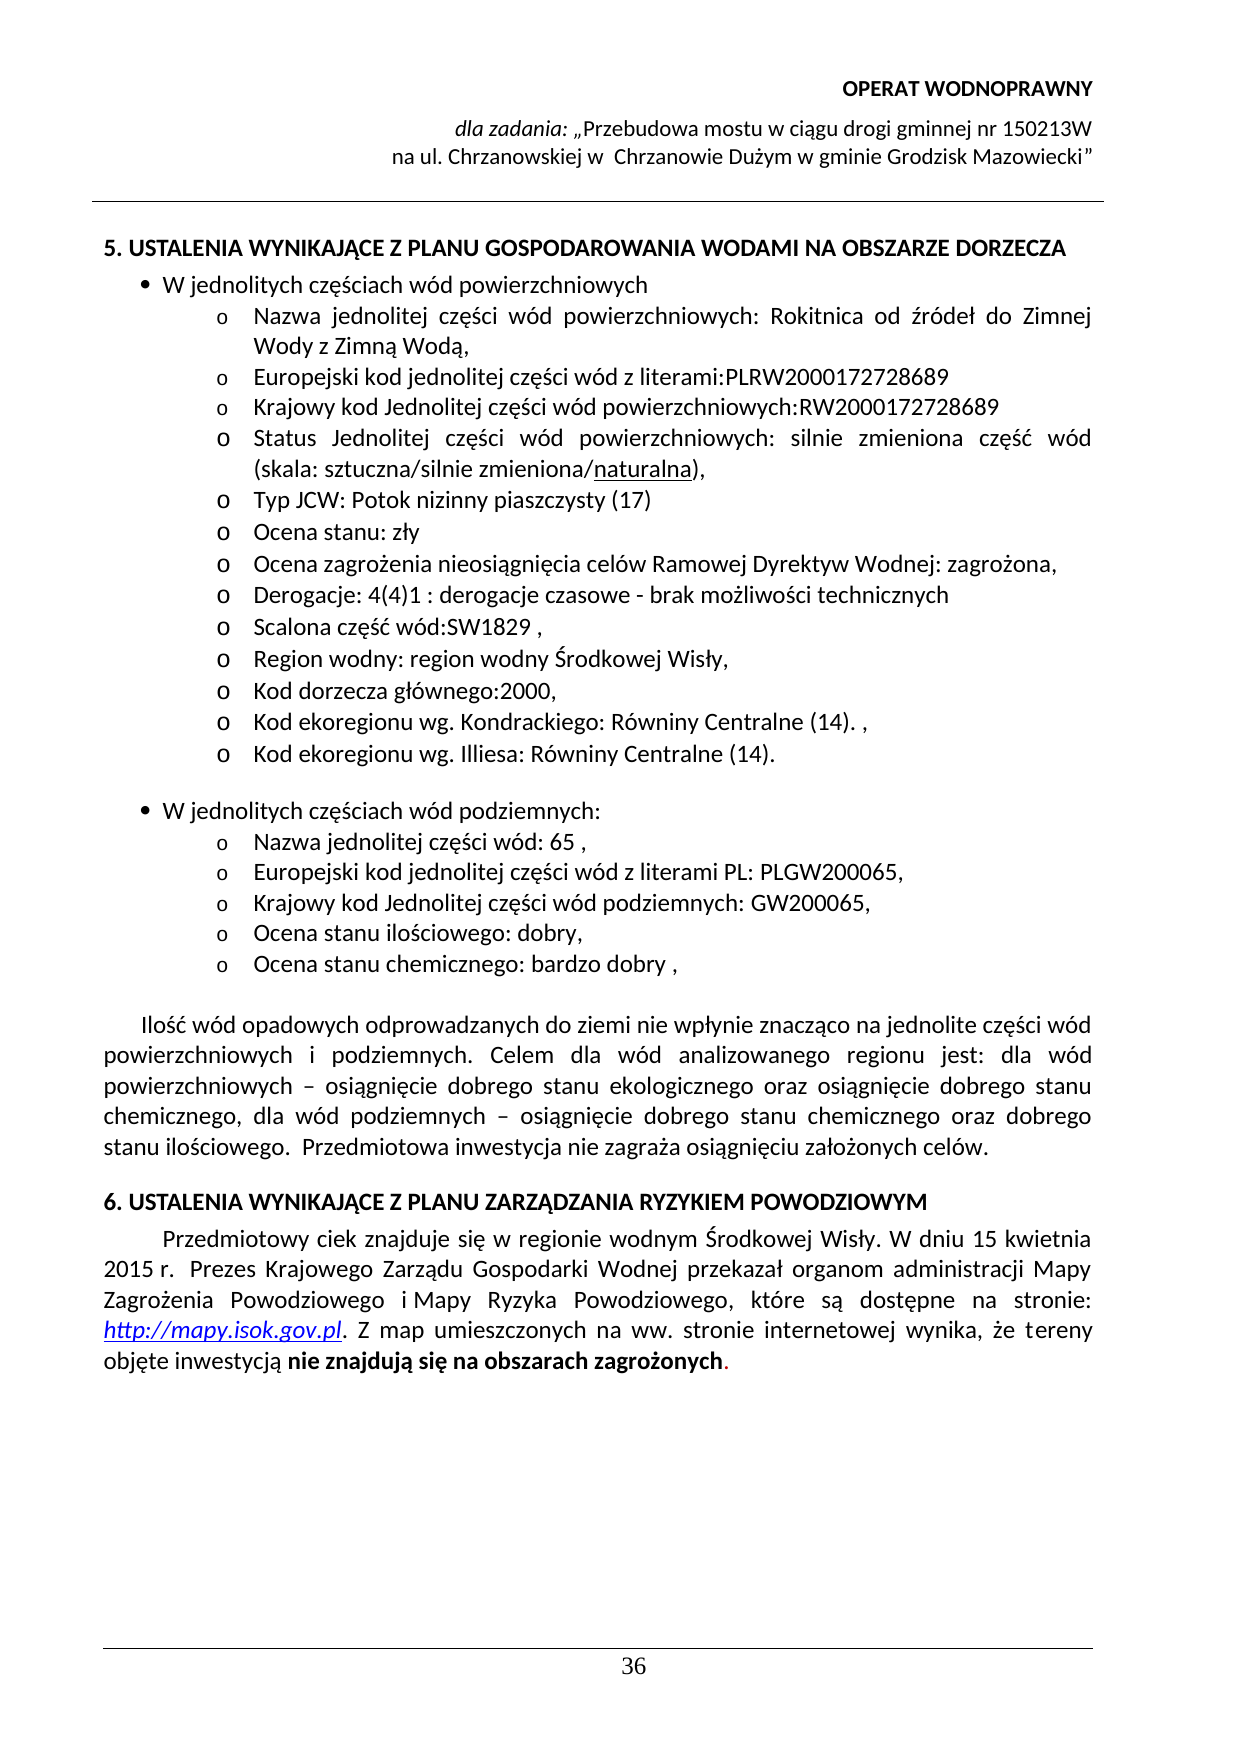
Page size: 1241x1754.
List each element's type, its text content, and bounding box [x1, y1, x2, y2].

list Ocena stanu: zły [216, 516, 1093, 548]
list Nazwa jednolitej części wód: 65 , [216, 826, 1093, 856]
list W jednolitych częściach wód podziemnych: [141, 795, 1093, 826]
list Scalona część wód:SW1829 , [216, 611, 1093, 643]
list Region wodny: region wodny Środkowej Wisły, [216, 643, 1093, 675]
list Krajowy kod Jednolitej części wód podziemnych: GW200065, [216, 887, 1093, 917]
list Ocena zagrożenia nieosiągnięcia celów Ramowej Dyrektyw Wodnej: zagrożona, [216, 548, 1093, 579]
list Krajowy kod Jednolitej części wód powierzchniowych:RW2000172728689 [216, 391, 1093, 422]
list Kod dorzecza głównego:2000, [216, 675, 1093, 707]
subtitle USTALENIA WYNIKAJĄCE Z PLANU ZARZĄDZANIA RYZYKIEM POWODZIOWYM [103, 1186, 1093, 1217]
list Typ JCW: Potok nizinny piaszczysty (17) [216, 484, 1093, 516]
list Kod ekoregionu wg. Kondrackiego: Równiny Centralne (14). , [216, 707, 1093, 738]
list Europejski kod jednolitej części wód z literami:PLRW2000172728689 [216, 361, 1093, 391]
list Europejski kod jednolitej części wód z literami PL: PLGW200065, [216, 856, 1093, 887]
list Ocena stanu chemicznego: bardzo dobry , [216, 948, 1093, 978]
text Przedmiotowy ciek znajduje się w regionie wodnym Środkowej Wisły. W dniu 15 kwietnia 2015 r. Prezes Krajowego Zarządu Gospodarki Wodnej przekazał organom administracji Mapy Zagrożenia Powodziowego i Mapy Ryzyka Powodziowego, które są dostępne na stronie: http://mapy.isok.gov.pl. Z map umieszczonych na ww. stronie internetowej wynika, że tereny objęte inwestycją nie znajdują się na obszarach zagrożonych. [103, 1223, 1093, 1376]
list Status Jednolitej części wód powierzchniowych: silnie zmieniona część wód (skala: sztuczna/silnie zmieniona/naturalna), [216, 422, 1093, 484]
text Ilość wód opadowych odprowadzanych do ziemi nie wpłynie znacząco na jednolite części wód powierzchniowych i podziemnych. Celem dla wód analizowanego regionu jest: dla wód powierzchniowych – osiągnięcie dobrego stanu ekologicznego oraz osiągnięcie dobrego stanu chemicznego, dla wód podziemnych – osiągnięcie dobrego stanu chemicznego oraz dobrego stanu ilościowego. Przedmiotowa inwestycja nie zagraża osiągnięciu założonych celów. [103, 1009, 1093, 1161]
list Ocena stanu ilościowego: dobry, [216, 917, 1093, 948]
subtitle USTALENIA WYNIKAJĄCE Z PLANU GOSPODAROWANIA WODAMI NA OBSZARZE DORZECZA [103, 232, 1093, 263]
list Derogacje: 4(4)1 : derogacje czasowe - brak możliwości technicznych [216, 579, 1093, 611]
list W jednolitych częściach wód powierzchniowych [141, 269, 1093, 300]
list Kod ekoregionu wg. Illiesa: Równiny Centralne (14). [216, 738, 1093, 770]
list Nazwa jednolitej części wód powierzchniowych: Rokitnica od źródeł do Zimnej Wody z Zimną Wodą, [216, 300, 1093, 361]
